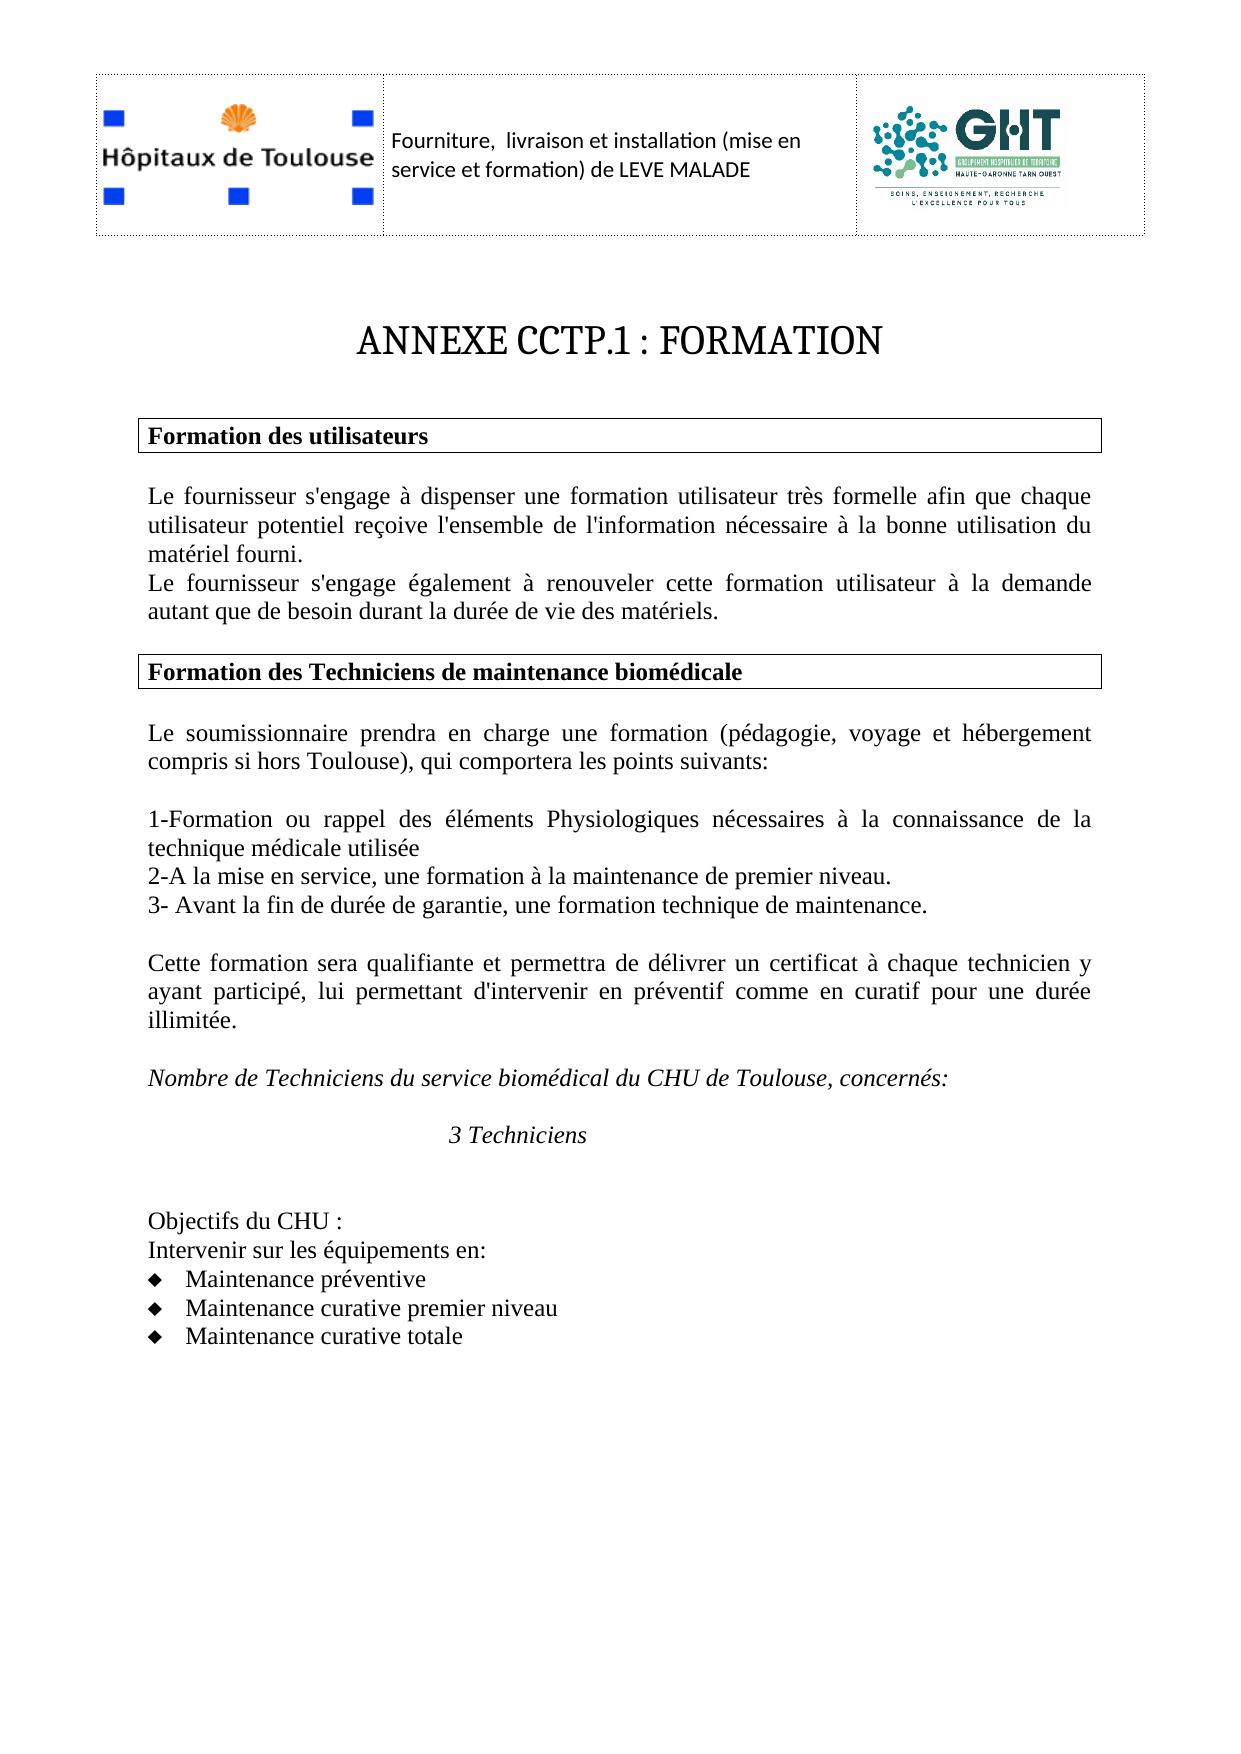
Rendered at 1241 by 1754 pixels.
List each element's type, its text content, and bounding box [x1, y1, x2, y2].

text Cette formation sera qualifiante et permettra de délivrer un certificat à chaque technicien y ayant participé, lui permettant d'intervenir en préventif comme en curatif pour une durée illimitée. [148, 948, 1093, 1034]
text Le fournisseur s'engage également à renouveler cette formation utilisateur à la demande autant que de besoin durant la durée de vie des matériels. [148, 568, 1093, 625]
text 2-A la mise en service, une formation à la maintenance de premier niveau. [148, 861, 1093, 890]
text Le fournisseur s'engage à dispenser une formation utilisateur très formelle afin que chaque utilisateur potentiel reçoive l'ensemble de l'information nécessaire à la bonne utilisation du matériel fourni. [148, 481, 1093, 568]
text Formation des utilisateurs [139, 419, 1101, 452]
picture [103, 104, 374, 205]
text 1-Formation ou rappel des éléments Physiologiques nécessaires à la connaissance de la technique médicale utilisée [148, 804, 1093, 861]
list Maintenance préventive [148, 1264, 1093, 1293]
text Intervenir sur les équipements en: [148, 1235, 1093, 1264]
list Maintenance curative totale [148, 1321, 1093, 1350]
text 3- Avant la fin de durée de garantie, une formation technique de maintenance. [148, 890, 1093, 919]
text 3 Techniciens [148, 1120, 1093, 1149]
text Le soumissionnaire prendra en charge une formation (pédagogie, voyage et hébergement compris si hors Toulouse), qui comportera les points suivants: [148, 718, 1093, 775]
text Objectifs du CHU : [148, 1206, 1093, 1235]
text ANNEXE CCTP.1 : FORMATION [148, 317, 1093, 365]
text Formation des Techniciens de maintenance biomédicale [139, 655, 1101, 688]
list Maintenance curative premier niveau [148, 1293, 1093, 1321]
text Nombre de Techniciens du service biomédical du CHU de Toulouse, concernés: [148, 1063, 1093, 1091]
picture [863, 96, 1070, 214]
